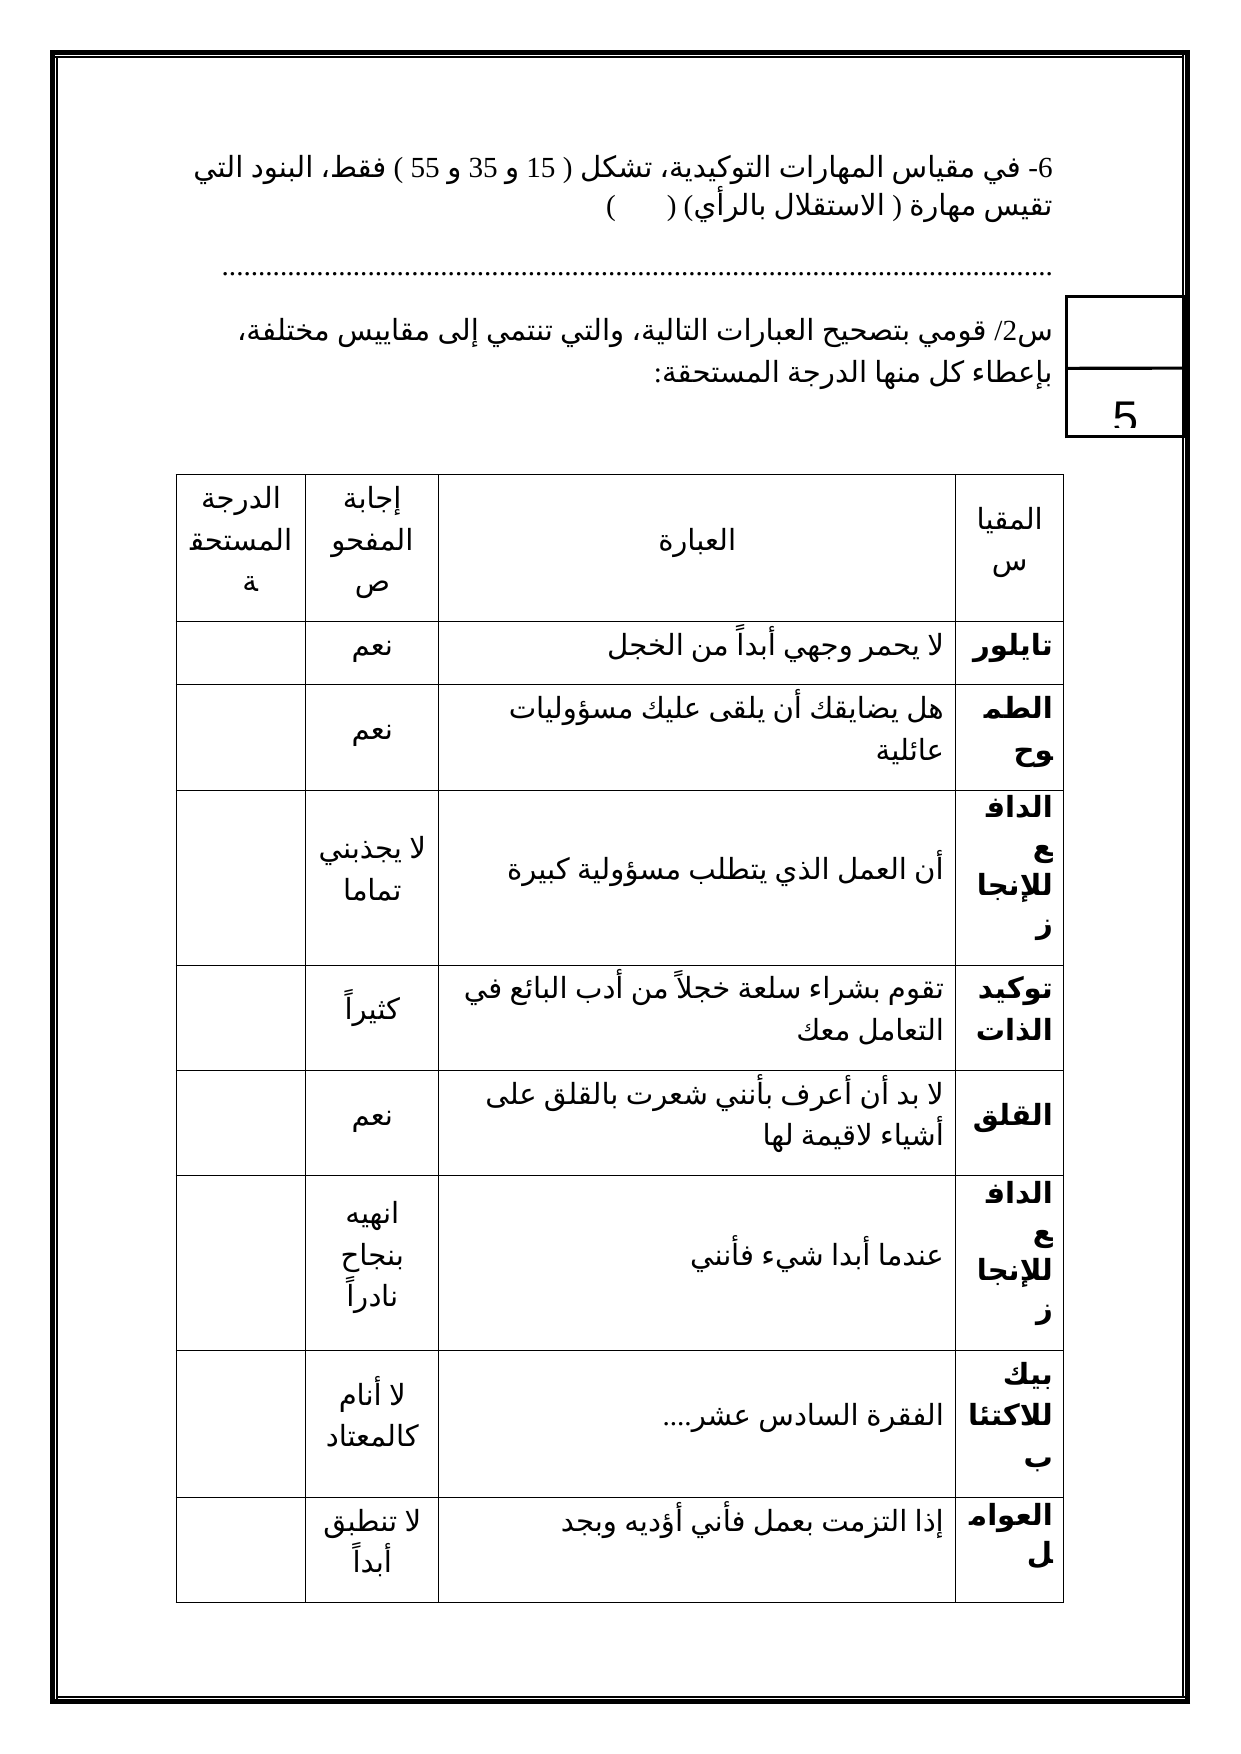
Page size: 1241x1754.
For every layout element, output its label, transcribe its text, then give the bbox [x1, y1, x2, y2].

table_cell هل يضايقك أن يلقى عليك مسؤوليات عائلية [439, 685, 955, 789]
table_cell بيك للاكتئاب [956, 1351, 1063, 1497]
table_cell العوامل الخمس [956, 1498, 1063, 1602]
table_cell لا يجذبني تماما [306, 791, 438, 964]
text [187, 248, 1053, 281]
table_cell نعم [306, 1071, 438, 1175]
table_cell القلق [956, 1071, 1063, 1175]
table_cell أن العمل الذي يتطلب مسؤولية كبيرة [439, 791, 955, 964]
table_cell نعم [306, 622, 438, 684]
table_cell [439, 1498, 955, 1602]
table_cell [177, 791, 305, 964]
table_cell توكيد الذات [956, 966, 1063, 1070]
text س2/ قومي بتصحيح العبارات التالية، والتي تنتمي إلى مقاييس مختلفة، بإعطاء كل منها الدرجة المستحقة: [187, 307, 1053, 391]
table_cell الطموح [956, 685, 1063, 789]
table_cell لا بد أن أعرف بأنني شعرت بالقلق على أشياء لاقيمة لها [439, 1071, 955, 1175]
table_header العبارة [439, 475, 955, 621]
table_cell لا أنام كالمعتاد [306, 1351, 438, 1497]
table_cell الدافع للإنجاز [956, 791, 1063, 964]
table_cell [177, 622, 305, 684]
table_cell [177, 685, 305, 789]
table_cell الدافع للإنجاز [956, 1176, 1063, 1350]
table_cell الفقرة السادس عشر.... [439, 1351, 955, 1497]
table_cell [177, 1176, 305, 1350]
table_cell عندما أبدا شيء فأنني [439, 1176, 955, 1350]
table_cell نعم [306, 685, 438, 789]
table_header الدرجة المستحقة [177, 475, 305, 621]
table_cell [177, 1498, 305, 1602]
table_cell تايلور [956, 622, 1063, 684]
table_header المقياس [956, 475, 1063, 621]
text 6- في مقياس المهارات التوكيدية، تشكل ( 15 و 35 و 55 ) فقط، البنود التي تقيس مهارة ( الاستقلال بالرأي) ( ) [187, 150, 1053, 222]
table_cell تقوم بشراء سلعة خجلاً من أدب البائع في التعامل معك [439, 966, 955, 1070]
table_header إجابة المفحوص [306, 475, 438, 621]
table_cell [177, 1071, 305, 1175]
table_cell لا تنطبق أبداً [306, 1498, 438, 1602]
table_cell كثيراً [306, 966, 438, 1070]
table_cell لا يحمر وجهي أبداً من الخجل [439, 622, 955, 684]
table_cell انهيه بنجاح نادراً [306, 1176, 438, 1350]
table_cell [177, 966, 305, 1070]
table_cell [177, 1351, 305, 1497]
